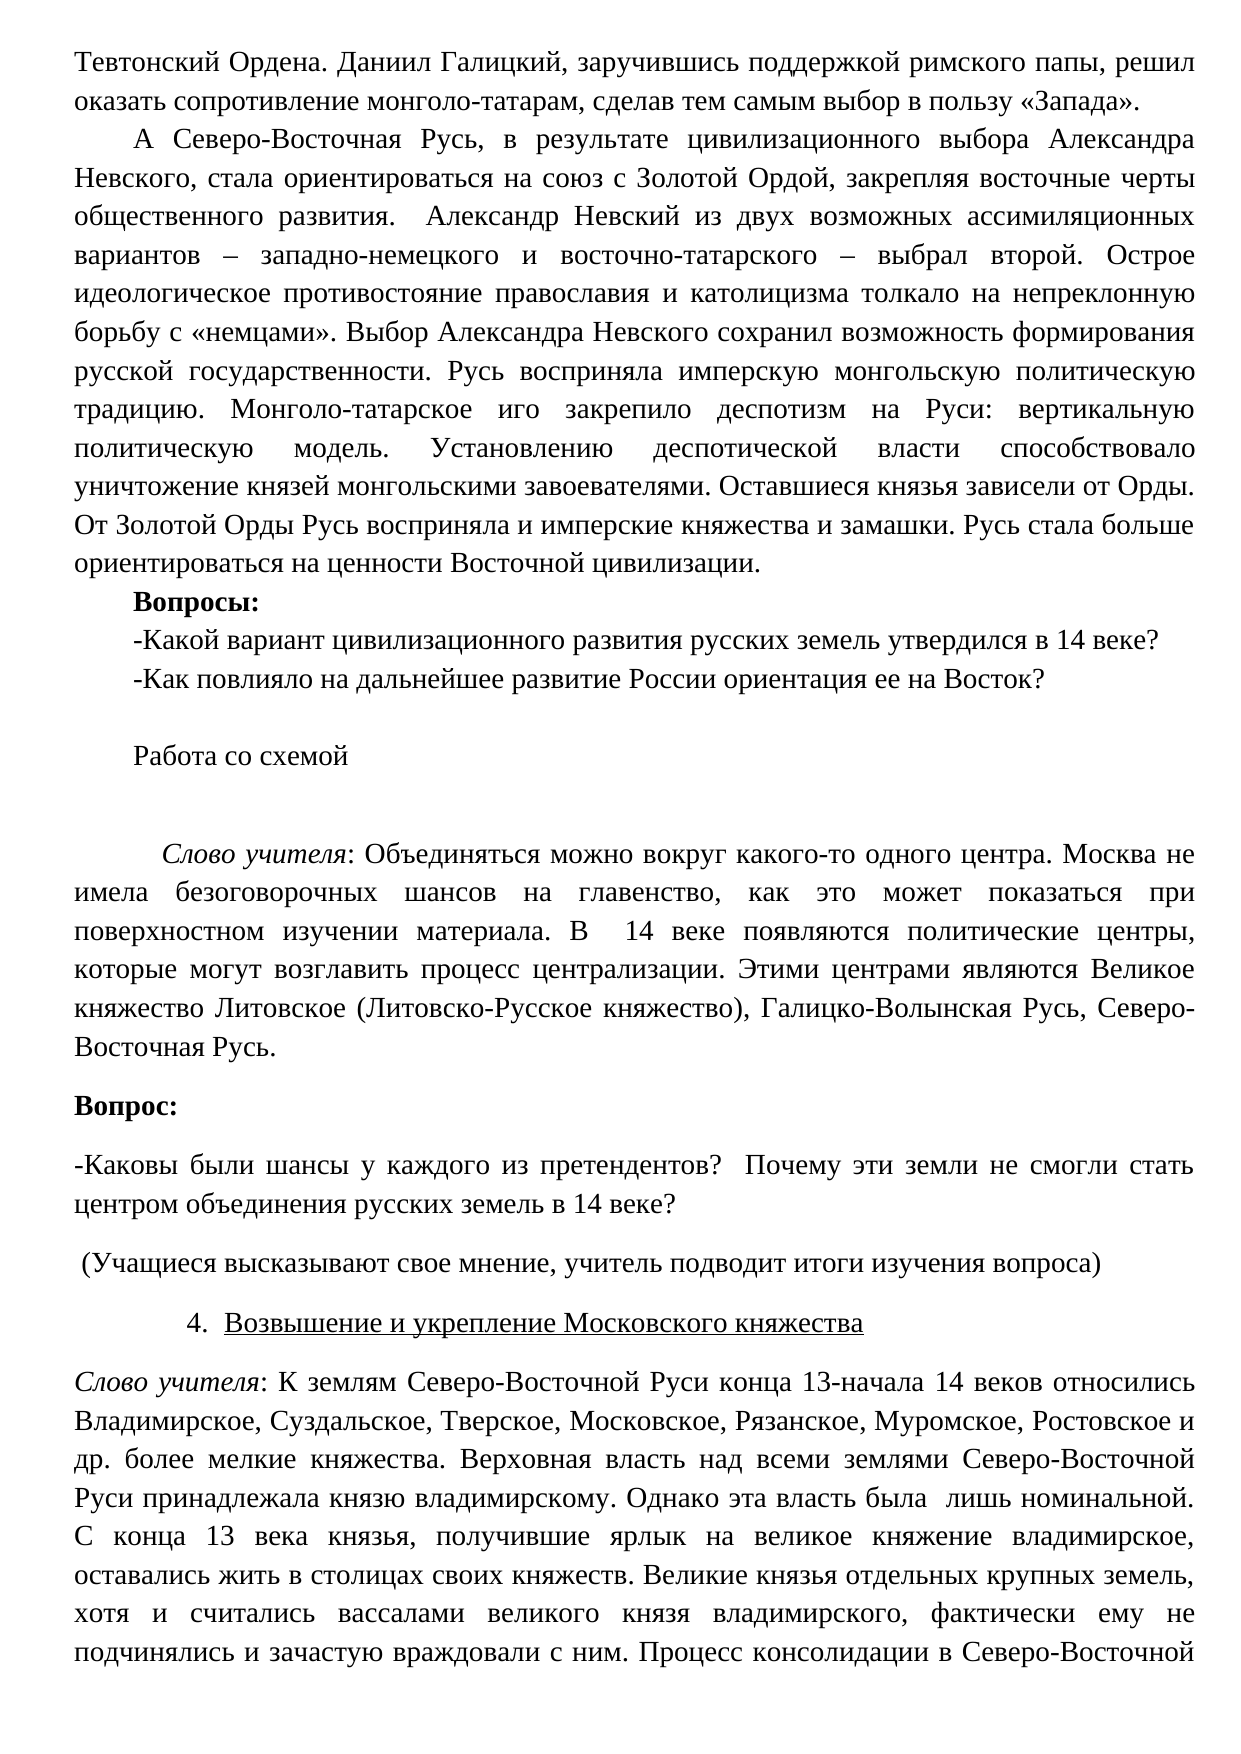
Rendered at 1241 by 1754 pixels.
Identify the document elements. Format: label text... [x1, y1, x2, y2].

text Вопрос: [74, 1088, 1196, 1122]
list Возвышение и укрепление Московского княжества [186, 1305, 1196, 1338]
text Слово учителя: Объединяться можно вокруг какого-то одного центра. Москва не имела безоговорочных шансов на главенство, как это может показаться при поверхностном изучении материала. В 14 веке появляются политические центры, которые могут возглавить процесс централизации. Этими центрами являются Великое княжество Литовское (Литовско-Русское княжество), Галицко-Волынская Русь, Северо-Восточная Русь. [74, 836, 1196, 1062]
text -Каковы были шансы у каждого из претендентов? Почему эти земли не смогли стать центром объединения русских земель в 14 веке? [74, 1147, 1196, 1219]
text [74, 1364, 1196, 1667]
list -Какой вариант цивилизационного развития русских земель утвердился в 14 веке? [74, 622, 1196, 656]
list А Северо-Восточная Русь, в результате цивилизационного выбора Александра Невского, стала ориентироваться на союз с Золотой Ордой, закрепляя восточные черты общественного развития. Александр Невский из двух возможных ассимиляционных вариантов – западно-немецкого и восточно-татарского – выбрал второй. Острое идеологическое противостояние православия и католицизма толкало на непреклонную борьбу с «немцами». Выбор Александра Невского сохранил возможность формирования русской государственности. Русь восприняла имперскую монгольскую политическую традицию. Монголо-татарское иго закрепило деспотизм на Руси: вертикальную политическую модель. Установлению деспотической власти способствовало уничтожение князей монгольскими завоевателями. Оставшиеся князья зависели от Орды. От Золотой Орды Русь восприняла и имперские княжества и замашки. Русь стала больше ориентироваться на ценности Восточной цивилизации. [74, 121, 1196, 579]
list Вопросы: [74, 584, 1196, 617]
list -Как повлияло на дальнейшее развитие России ориентация ее на Восток? [74, 661, 1196, 694]
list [74, 44, 1196, 116]
list Работа со схемой [74, 738, 1196, 772]
text (Учащиеся высказывают свое мнение, учитель подводит итоги изучения вопроса) [74, 1245, 1196, 1279]
